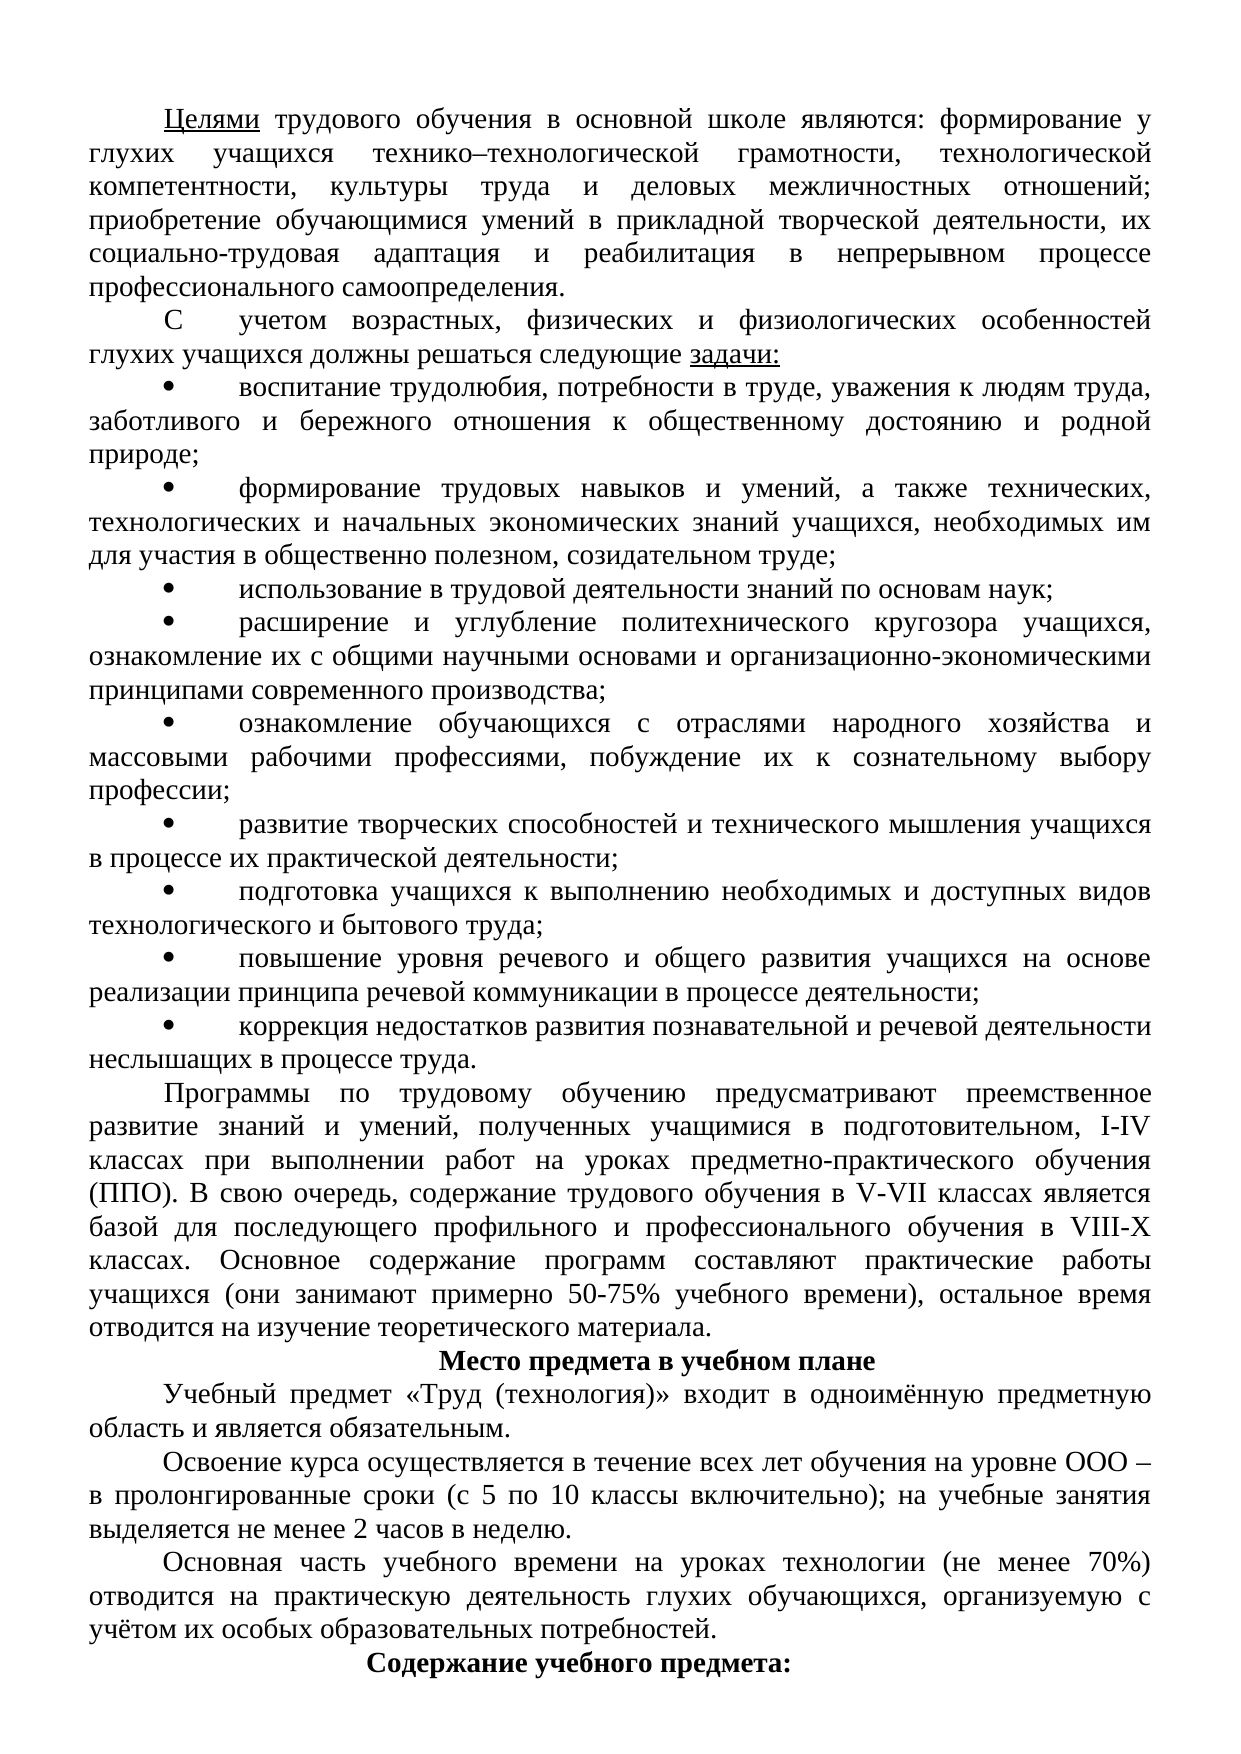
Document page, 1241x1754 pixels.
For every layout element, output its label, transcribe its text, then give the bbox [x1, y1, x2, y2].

text Программы по трудовому обучению предусматривают преемственное развитие знаний и умений, полученных учащимися в подготовительном, I-IV классах при выполнении работ на уроках предметно-практического обучения (ППО). В свою очередь, содержание трудового обучения в V-VII классах является базой для последующего профильного и профессионального обучения в VIII-X классах. Основное содержание программ составляют практические работы учащихся (они занимают примерно 50-75% учебного времени), остальное время отводится на изучение теоретического материала. [89, 1075, 1152, 1343]
list повышение уровня речевого и общего развития учащихся на основе реализации принципа речевой коммуникации в процессе деятельности; [89, 940, 1152, 1008]
list коррекция недостатков развития познавательной и речевой деятельности неслышащих в процессе труда. [89, 1008, 1152, 1075]
list развитие творческих способностей и технического мышления учащихся в процессе их практической деятельности; [89, 806, 1152, 873]
list учетом возрастных, физических и физиологических особенностей глухих учащихся должны решаться следующие задачи: [89, 302, 1152, 369]
list воспитание трудолюбия, потребности в труде, уважения к людям труда, заботливого и бережного отношения к общественному достоянию и родной природе; [89, 369, 1152, 470]
list использование в трудовой деятельности знаний по основам наук; [89, 571, 1152, 604]
list подготовка учащихся к выполнению необходимых и доступных видов технологического и бытового труда; [89, 873, 1152, 940]
text Содержание учебного предмета: [89, 1645, 1152, 1678]
text Место предмета в учебном плане [89, 1343, 1152, 1377]
text Целями трудового обучения в основной школе являются: формирование у глухих учащихся технико–технологической грамотности, технологической компетентности, культуры труда и деловых межличностных отношений; приобретение обучающимися умений в прикладной творческой деятельности, их социально-трудовая адаптация и реабилитация в непрерывном процессе профессионального самоопределения. [89, 101, 1152, 302]
text Учебный предмет «Труд (технология)» входит в одноимённую предметную область и является обязательным. [89, 1377, 1152, 1444]
text Основная часть учебного времени на уроках технологии (не менее 70%) отводится на практическую деятельность глухих обучающихся, организуемую с учётом их особых образовательных потребностей. [89, 1544, 1152, 1645]
list расширение и углубление политехнического кругозора учащихся, ознакомление их с общими научными основами и организационно-экономическими принципами современного производства; [89, 604, 1152, 705]
list ознакомление обучающихся с отраслями народного хозяйства и массовыми рабочими профессиями, побуждение их к сознательному выбору профессии; [89, 705, 1152, 806]
list формирование трудовых навыков и умений, а также технических, технологических и начальных экономических знаний учащихся, необходимых им для участия в общественно полезном, созидательном труде; [89, 470, 1152, 571]
text Освоение курса осуществляется в течение всех лет обучения на уровне ООО – в пролонгированные сроки (с 5 по 10 классы включительно); на учебные занятия выделяется не менее 2 часов в неделю. [89, 1444, 1152, 1544]
